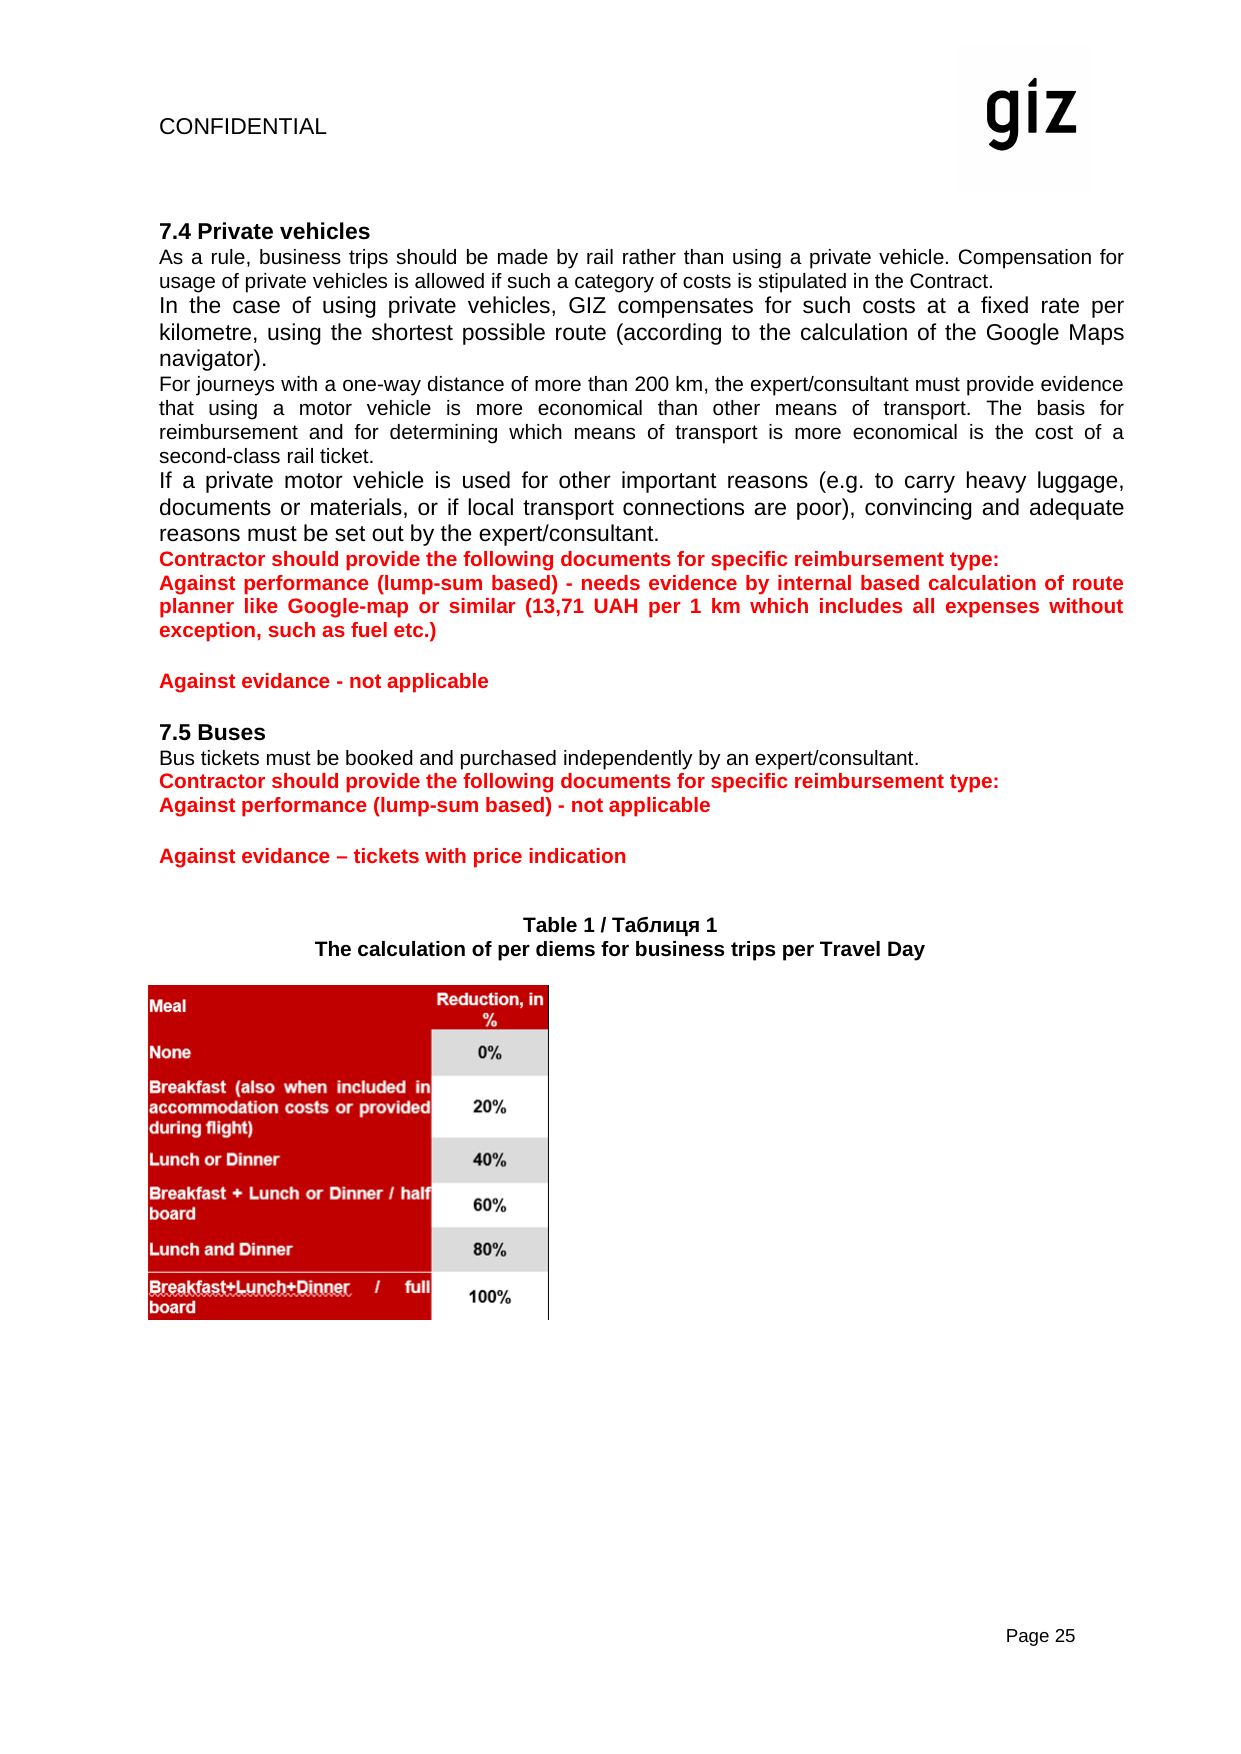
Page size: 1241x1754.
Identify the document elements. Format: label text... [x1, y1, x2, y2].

picture [957, 44, 1093, 192]
table_cell 7.4 Private vehicles As a rule, business trips should be made by rail rather than using a private vehicle. Compensation for usage of private vehicles is allowed if such a category of costs is stipulated in the Contract. In the case of using private vehicles, GIZ compensates for such costs at a fixed rate per kilometre, using the shortest possible route (according to the calculation of the Google Maps navigator). For journeys with a one-way distance of more than 200 km, the expert/consultant must provide evidence that using a motor vehicle is more economical than other means of transport. The basis for reimbursement and for determining which means of transport is more economical is the cost of a second-class rail ticket. If a private motor vehicle is used for other important reasons (e.g. to carry heavy luggage, documents or materials, or if local transport connections are poor), convincing and adequate reasons must be set out by the expert/consultant. Contractor should provide the following documents for specific reimbursement type: Against performance (lump-sum based) - needs evidence by internal based calculation of route planner like Google-map or similar (13,71 UAH per 1 km which includes all expenses without exception, such as fuel etc.) Against evidance - not applicable [148, 218, 1137, 719]
text The calculation of per diems for business trips per Travel Day [148, 937, 1092, 961]
text Table 1 / Таблиця 1 [148, 913, 1092, 937]
picture [147, 985, 549, 1320]
table_cell 7.5 Buses Bus tickets must be booked and purchased independently by an expert/consultant. Contractor should provide the following documents for specific reimbursement type: Against performance (lump-sum based) - not applicable Against evidance – tickets with price indication [148, 719, 1137, 889]
